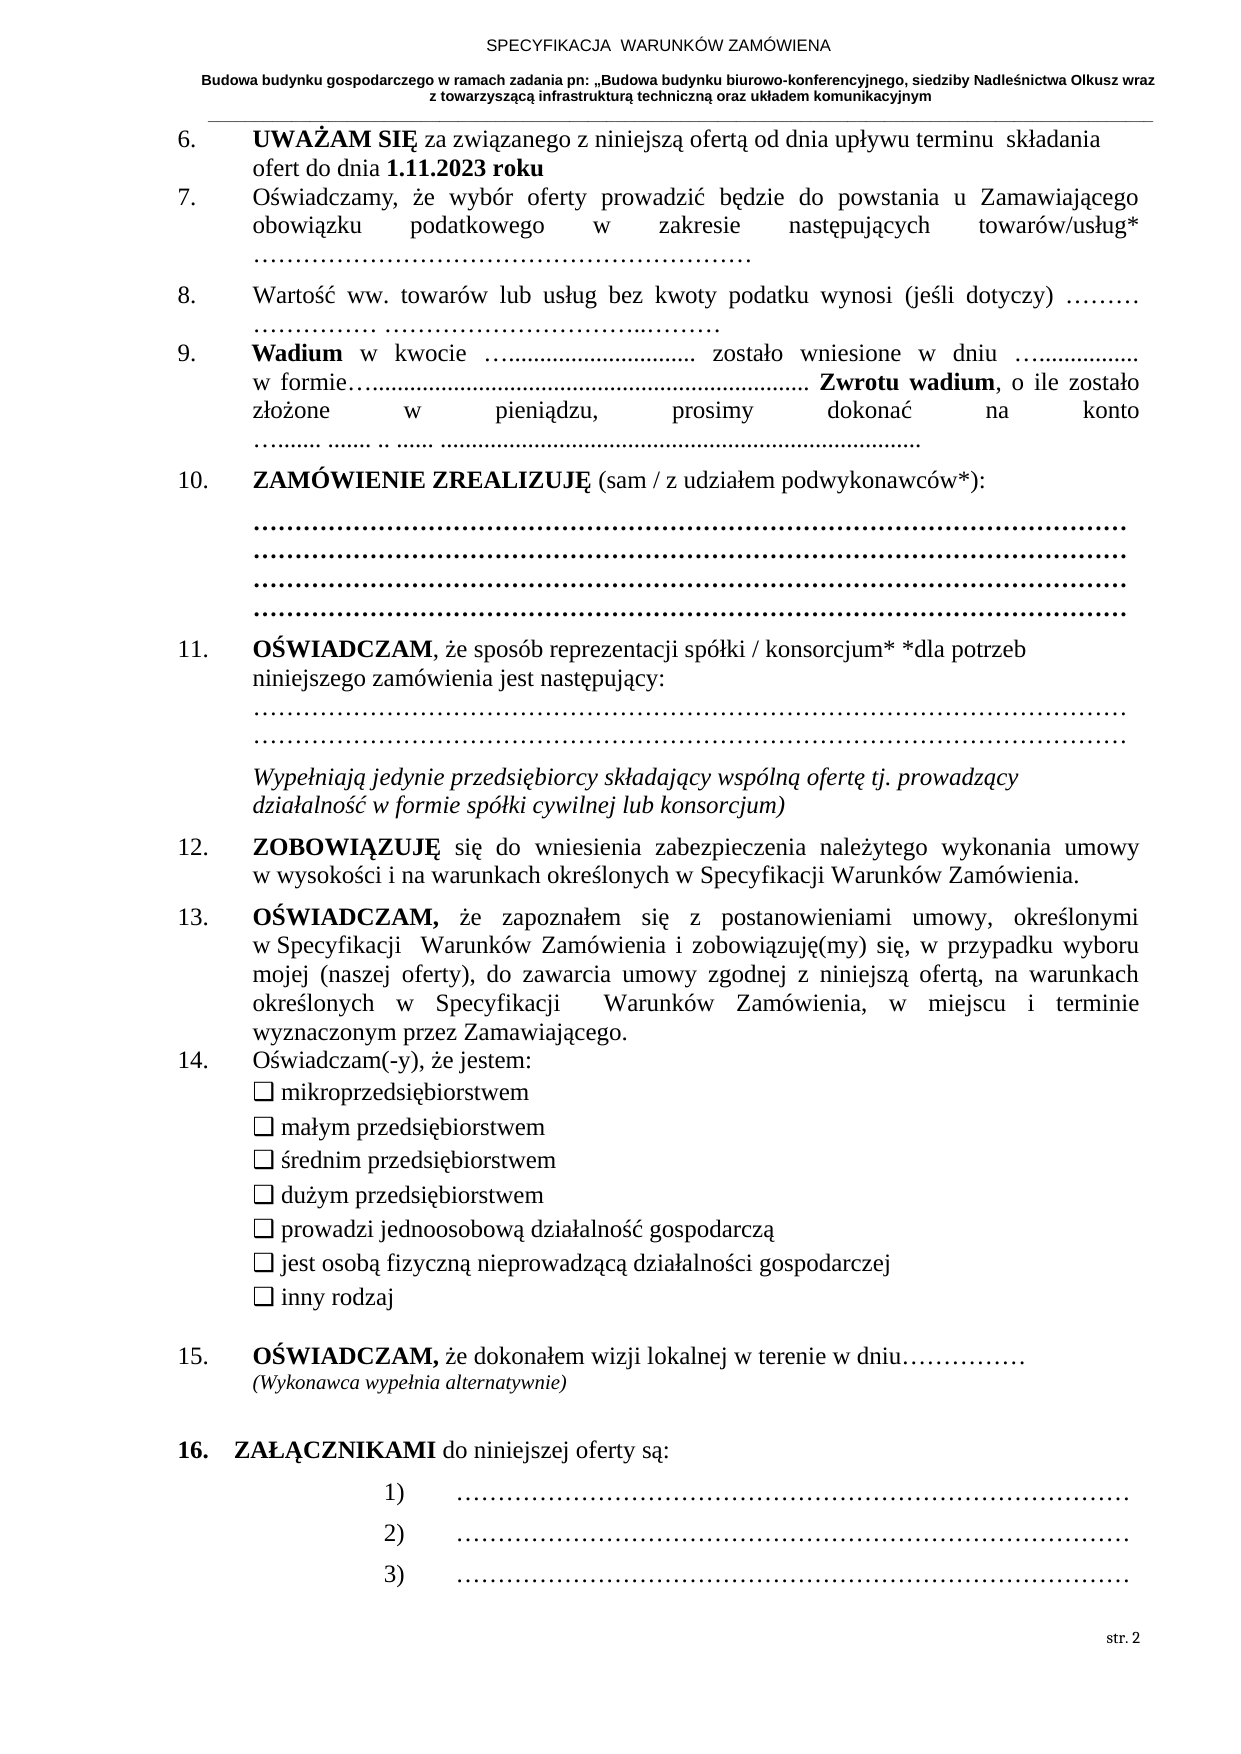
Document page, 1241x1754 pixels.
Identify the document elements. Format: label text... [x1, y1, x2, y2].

list OŚWIADCZAM, że dokonałem wizji lokalnej w terenie w dniu…………… [177, 1341, 1140, 1370]
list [383, 1559, 1140, 1588]
list Wadium w kwocie ….............................. zostało wniesione w dniu …................ w formie…...................................................................... Zwrotu wadium, o ile zostało złożone w pieniądzu, prosimy dokonać na konto …....... ....... .. ...... ............................................................................. [177, 338, 1140, 453]
list Oświadczam(-y), że jestem: [177, 1045, 1140, 1074]
list ……………………………………………………………………… [383, 1477, 1140, 1505]
list ZobowiązuJĘ się do wniesienia zabezpieczenia należytego wykonania umowy w wysokości i na warunkach określonych w Specyfikacji Warunków Zamówienia. [177, 832, 1140, 889]
text ❑ średnim przedsiębiorstwem [252, 1142, 1140, 1176]
text ❑ dużym przedsiębiorstwem [252, 1176, 1140, 1210]
text ❑ inny rodzaj [252, 1278, 1140, 1312]
text ❑ mikroprzedsiębiorstwem [252, 1074, 1140, 1108]
text Wypełniają jedynie przedsiębiorcy składający wspólną ofertę tj. prowadzący działalność w formie spółki cywilnej lub konsorcjum) [252, 762, 1140, 819]
list (Wykonawca wypełnia alternatywnie) [252, 1370, 1140, 1394]
list Oświadczamy, że wybór oferty prowadzić będzie do powstania u Zamawiającego obowiązku podatkowego w zakresie następujących towarów/usług* …………………………………………………… [177, 182, 1140, 268]
text ❑ jest osobą fizyczną nieprowadzącą działalności gospodarczej [252, 1244, 1140, 1278]
list OŚWIADCZAM, że zapoznałem się z postanowieniami umowy, określonymi w Specyfikacji Warunków Zamówienia i zobowiązuję(my) się, w przypadku wyboru mojej (naszej oferty), do zawarcia umowy zgodnej z niniejszą ofertą, na warunkach określonych w Specyfikacji Warunków Zamówienia, w miejscu i terminie wyznaczonym przez Zamawiającego. [177, 902, 1140, 1045]
list ……………………………………………………………………… [383, 1518, 1140, 1547]
text …………………………………………………………………………………………………………………………………………………………………………………………………………………………………………………………………………………………………………………………………………………………………………………… [252, 507, 1140, 622]
text 16. ZAŁĄCZNIKAMI do niniejszej oferty są: [177, 1435, 1140, 1464]
list UWAŻAM SIĘ za związanego z niniejszą ofertą od dnia upływu terminu składania ofert do dnia 1.11.2023 roku [177, 124, 1140, 182]
text ❑ prowadzi jednoosobową działalność gospodarczą [252, 1210, 1140, 1244]
text ❑ małym przedsiębiorstwem [252, 1108, 1140, 1142]
list ZAMÓWIENIE ZREALIZUJĘ (sam / z udziałem podwykonawców*): [177, 465, 1140, 494]
list OŚWIADCZAM, że sposób reprezentacji spółki / konsorcjum* *dla potrzeb niniejszego zamówienia jest następujący: ………………………………………………………………………………………………………………………………………………………………………………………… [177, 634, 1140, 749]
list Wartość ww. towarów lub usług bez kwoty podatku wynosi (jeśli dotyczy) ……… …………… …………………………..……… [177, 280, 1140, 338]
